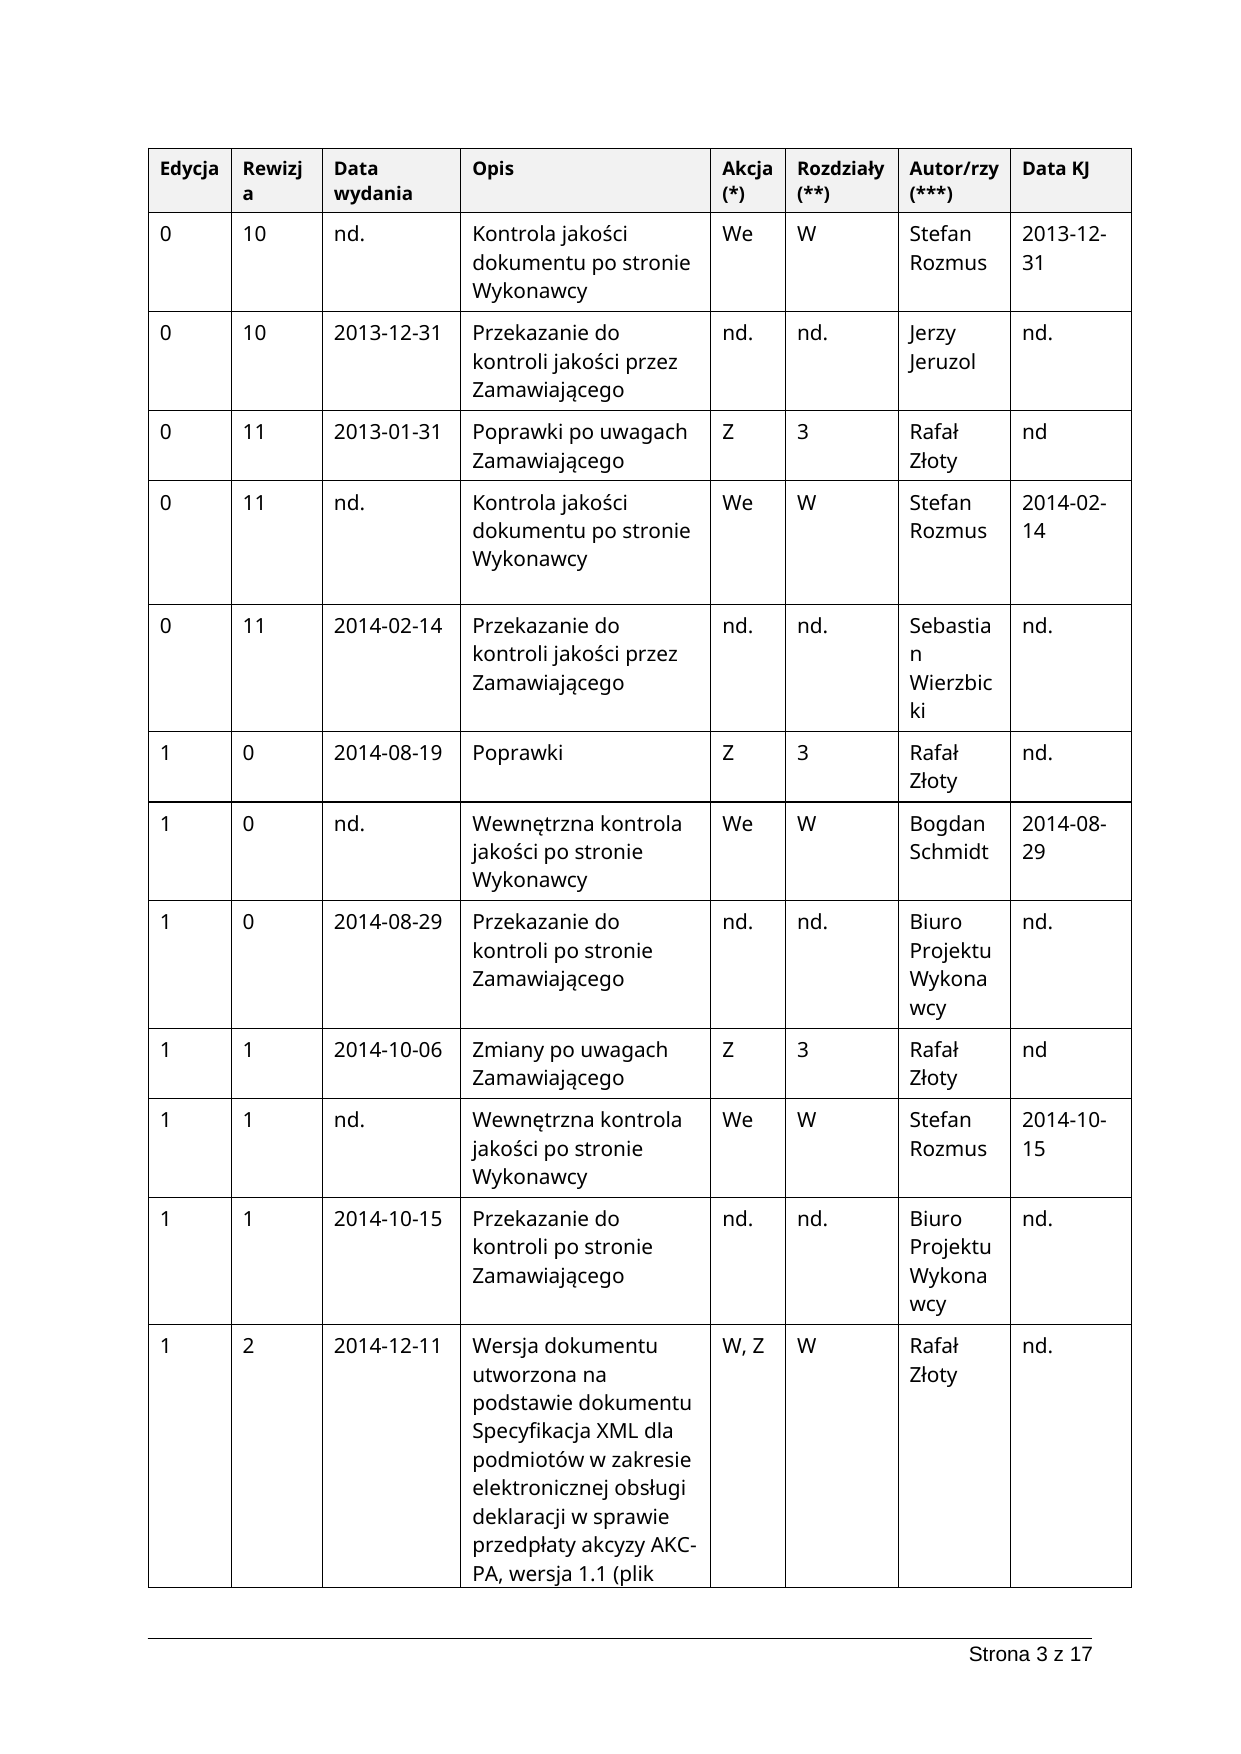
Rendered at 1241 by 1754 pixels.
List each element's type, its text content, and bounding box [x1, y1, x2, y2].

table_cell 0 [149, 481, 231, 604]
table_cell 1 [149, 1029, 231, 1098]
table_cell 1 [149, 732, 231, 801]
table_cell 2013-12-31 [1011, 213, 1131, 311]
table_cell 1 [149, 1325, 231, 1587]
table_cell nd. [711, 901, 785, 1027]
table_cell nd [1011, 411, 1131, 480]
table_cell 0 [149, 312, 231, 410]
table_cell Poprawki [461, 732, 710, 801]
table_cell 2014-10-15 [1011, 1099, 1131, 1197]
table_cell W, Z [711, 1325, 785, 1587]
table_cell 0 [149, 605, 231, 731]
table_cell Stefan Rozmus [899, 481, 1010, 604]
table_cell 2013-01-31 [323, 411, 460, 480]
table_cell Biuro Projektu Wykonawcy [899, 901, 1010, 1027]
table_cell 2 [232, 1325, 322, 1587]
table_header Akcja (*) [711, 149, 785, 212]
table_cell Z [711, 411, 785, 480]
table_cell Rafał Złoty [899, 732, 1010, 801]
table_cell 0 [232, 803, 322, 900]
table_cell 2014-02-14 [323, 605, 460, 731]
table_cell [461, 213, 710, 311]
table_cell Wewnętrzna kontrola jakości po stronie Wykonawcy [461, 1099, 710, 1197]
table_cell Wewnętrzna kontrola jakości po stronie Wykonawcy [461, 803, 710, 900]
table_cell W [786, 1099, 898, 1197]
table_cell nd. [1011, 1198, 1131, 1324]
table_cell nd. [786, 312, 898, 410]
table_cell 11 [232, 605, 322, 731]
table_header Opis [461, 149, 710, 212]
table_cell Rafał Złoty [899, 1325, 1010, 1587]
table_cell 1 [232, 1029, 322, 1098]
table_cell nd. [1011, 732, 1131, 801]
table_cell 10 [232, 213, 322, 311]
table_cell We [711, 1099, 785, 1197]
table_cell 1 [232, 1099, 322, 1197]
table_cell nd. [711, 1198, 785, 1324]
table_cell Przekazanie do kontroli po stronie Zamawiającego [461, 1198, 710, 1324]
table_cell 2014-08-19 [323, 732, 460, 801]
table_cell Biuro Projektu Wykonawcy [899, 1198, 1010, 1324]
table_cell 2014-12-11 [323, 1325, 460, 1587]
table_cell 1 [149, 803, 231, 900]
table_cell nd. [786, 605, 898, 731]
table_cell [461, 1325, 710, 1587]
table_cell 0 [232, 732, 322, 801]
table_cell Stefan Rozmus [899, 213, 1010, 311]
table_header Rozdziały (**) [786, 149, 898, 212]
table_cell 2013-12-31 [323, 312, 460, 410]
table_cell W [786, 481, 898, 604]
table_cell 2014-02-14 [1011, 481, 1131, 604]
table_cell Rafał Złoty [899, 1029, 1010, 1098]
table_cell Poprawki po uwagach Zamawiającego [461, 411, 710, 480]
table_cell nd. [786, 1198, 898, 1324]
table_header Edycja [149, 149, 231, 212]
table_header Data KJ [1011, 149, 1131, 212]
table_cell 1 [149, 1099, 231, 1197]
table_cell Bogdan Schmidt [899, 803, 1010, 900]
table_cell Sebastian Wierzbicki [899, 605, 1010, 731]
table_cell nd. [1011, 901, 1131, 1027]
table_cell W [786, 803, 898, 900]
table_cell Kontrola jakości dokumentu po stronie Wykonawcy [461, 481, 710, 604]
table_cell 3 [786, 411, 898, 480]
table_cell Jerzy Jeruzol [899, 312, 1010, 410]
table_cell 0 [232, 901, 322, 1027]
table_cell nd. [711, 312, 785, 410]
table_header Data wydania [323, 149, 460, 212]
table_cell nd. [1011, 1325, 1131, 1587]
table_cell Przekazanie do kontroli po stronie Zamawiającego [461, 901, 710, 1027]
table_cell nd. [323, 803, 460, 900]
table_cell 11 [232, 411, 322, 480]
table_cell We [711, 803, 785, 900]
table_cell 10 [232, 312, 322, 410]
table_cell 11 [232, 481, 322, 604]
table_cell nd. [323, 481, 460, 604]
table_cell 0 [149, 411, 231, 480]
table_cell 2014-10-15 [323, 1198, 460, 1324]
table_cell W [786, 213, 898, 311]
table_cell Z [711, 1029, 785, 1098]
table_cell W [786, 1325, 898, 1587]
table_cell 3 [786, 732, 898, 801]
table_cell 1 [232, 1198, 322, 1324]
table_cell nd. [1011, 605, 1131, 731]
table_cell 3 [786, 1029, 898, 1098]
table_cell Zmiany po uwagach Zamawiającego [461, 1029, 710, 1098]
table_cell nd. [711, 605, 785, 731]
table_cell Z [711, 732, 785, 801]
table_header Rewizja [232, 149, 322, 212]
table_cell 2014-10-06 [323, 1029, 460, 1098]
table_cell 2014-08-29 [1011, 803, 1131, 900]
table_header Autor/rzy (***) [899, 149, 1010, 212]
table_cell Przekazanie do kontroli jakości przez Zamawiającego [461, 605, 710, 731]
table_cell 1 [149, 901, 231, 1027]
table_cell nd. [786, 901, 898, 1027]
table_cell nd. [323, 213, 460, 311]
table_cell We [711, 481, 785, 604]
table_cell 0 [149, 213, 231, 311]
table_cell 1 [149, 1198, 231, 1324]
table_cell nd [1011, 1029, 1131, 1098]
table_cell We [711, 213, 785, 311]
table_cell nd. [323, 1099, 460, 1197]
table_cell 2014-08-29 [323, 901, 460, 1027]
table_cell Rafał Złoty [899, 411, 1010, 480]
table_cell Przekazanie do kontroli jakości przez Zamawiającego [461, 312, 710, 410]
table_cell Stefan Rozmus [899, 1099, 1010, 1197]
table_cell nd. [1011, 312, 1131, 410]
